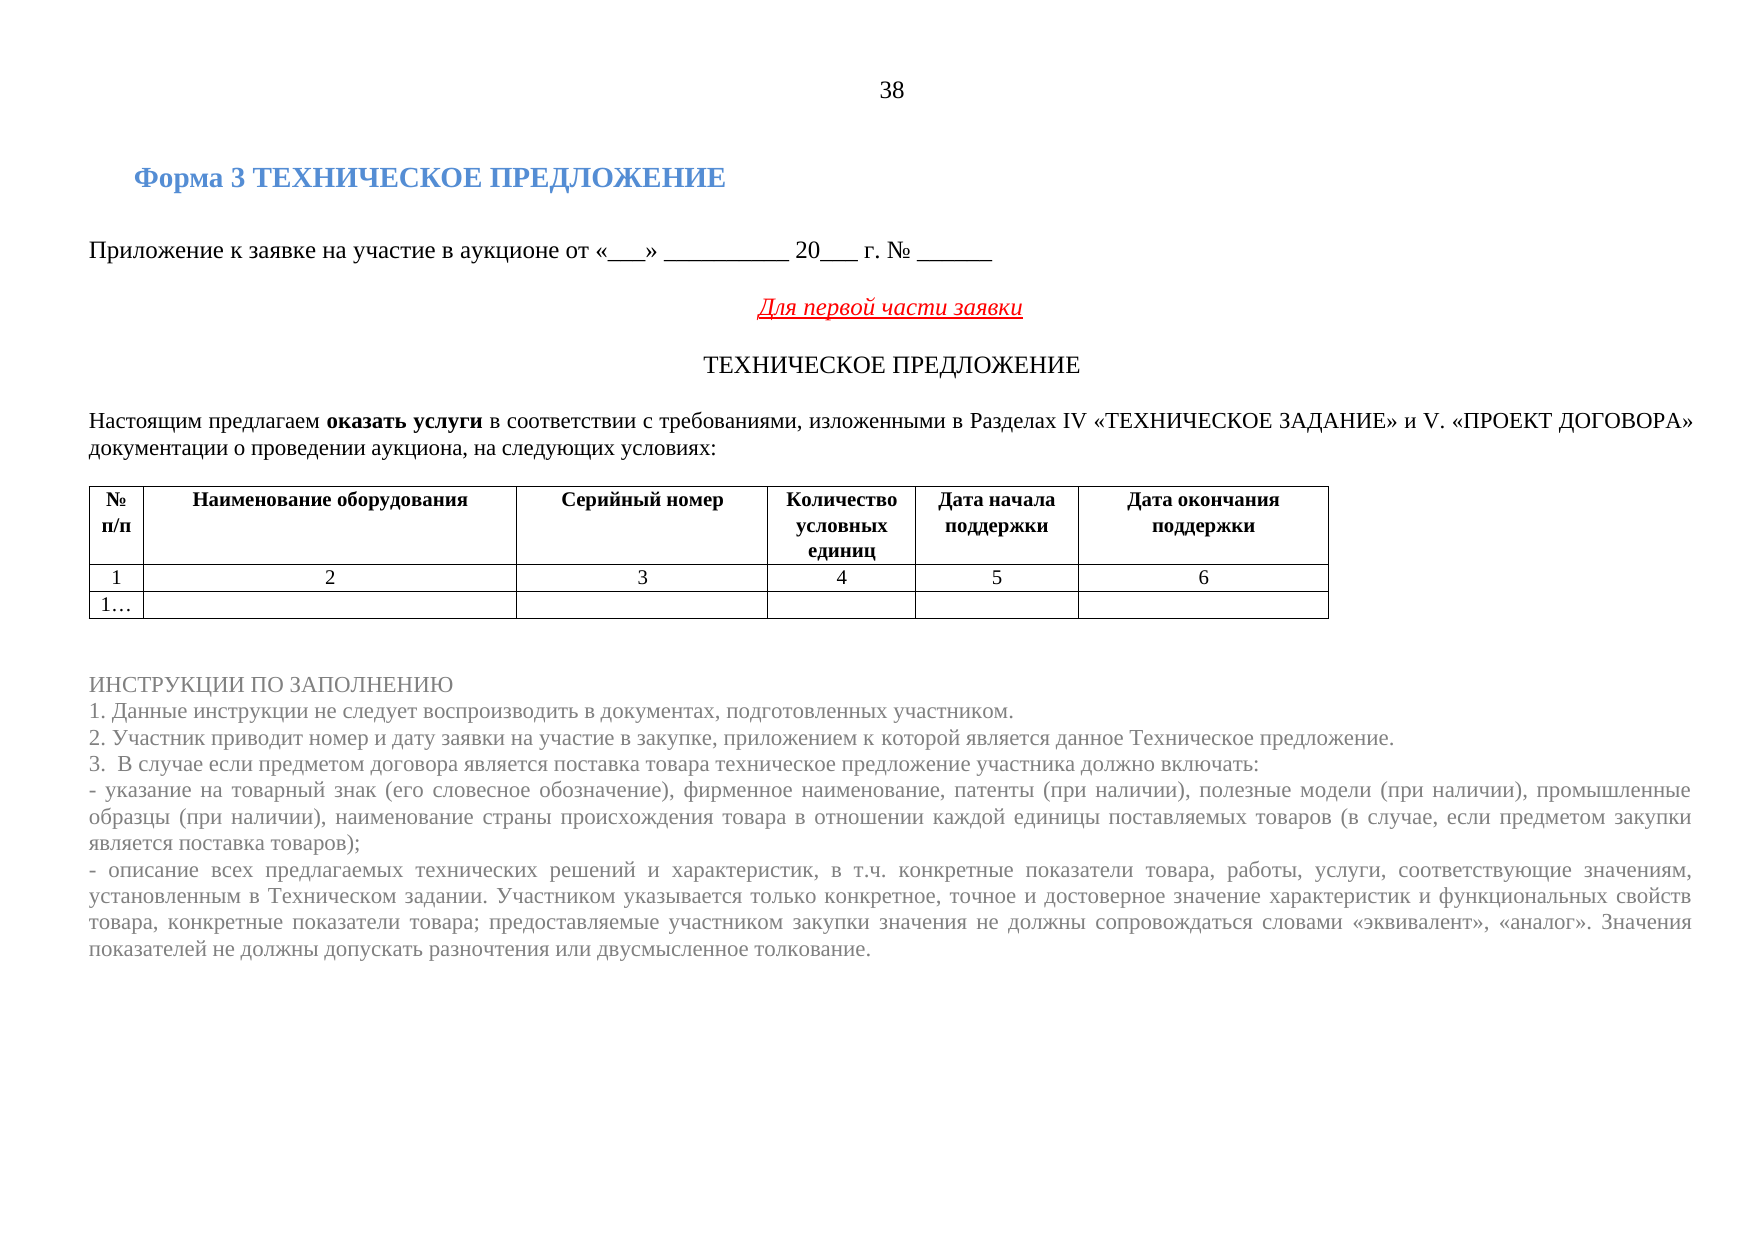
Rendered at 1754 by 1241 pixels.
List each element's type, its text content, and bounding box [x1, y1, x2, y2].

table_cell 5 [916, 565, 1078, 591]
table_cell 6 [1079, 565, 1328, 591]
table_header № п/п [90, 487, 143, 564]
table_header Дата начала поддержки [916, 487, 1078, 564]
text - описание всех предлагаемых технических решений и характеристик, в т.ч. конкретные показатели товара, работы, услуги, соответствующие значениям, установленным в Техническом задании. Участником указывается только конкретное, точное и достоверное значение характеристик и функциональных свойств товара, конкретные показатели товара; предоставляемые участником закупки значения не должны сопровождаться словами «эквивалент», «аналог». Значения показателей не должны допускать разночтения или двусмысленное толкование. [89, 856, 1695, 961]
table_cell 1 [90, 565, 143, 591]
table_cell 4 [768, 565, 915, 591]
table_header Серийный номер [517, 487, 767, 564]
text 1. Данные инструкции не следует воспроизводить в документах, подготовленных участником. [89, 697, 1695, 724]
table_cell [517, 592, 767, 617]
text 3. В случае если предметом договора является поставка товара техническое предложение участника должно включать: [89, 750, 1695, 777]
table_cell [916, 592, 1078, 617]
text ТЕХНИЧЕСКОЕ ПРЕДЛОЖЕНИЕ [89, 350, 1695, 378]
table_cell 1… [90, 592, 143, 617]
table_header Наименование оборудования [144, 487, 516, 564]
table_header Дата окончания поддержки [1079, 487, 1328, 564]
text Приложение к заявке на участие в аукционе от «___» __________ 20___ г. № ______ [89, 235, 1695, 263]
subtitle Форма 3 ТЕХНИЧЕСКОЕ ПРЕДЛОЖЕНИЕ [134, 160, 1695, 193]
table_cell 2 [144, 565, 516, 591]
text 2. Участник приводит номер и дату заявки на участие в закупке, приложением к которой является данное Техническое предложение. [89, 724, 1695, 750]
table_cell [144, 592, 516, 617]
table_cell [1079, 592, 1328, 617]
table_header Количество условных единиц [768, 487, 915, 564]
text ИНСТРУКЦИИ ПО ЗАПОЛНЕНИЮ [89, 671, 1695, 697]
table_cell [768, 592, 915, 617]
text Настоящим предлагаем оказать услуги в соответствии с требованиями, изложенными в Разделах IV «ТЕХНИЧЕСКОЕ ЗАДАНИЕ» и V. «ПРОЕКТ ДОГОВОРА» документации о проведении аукциона, на следующих условиях: [89, 407, 1695, 460]
text - указание на товарный знак (его словесное обозначение), фирменное наименование, патенты (при наличии), полезные модели (при наличии), промышленные образцы (при наличии), наименование страны происхождения товара в отношении каждой единицы поставляемых товаров (в случае, если предметом закупки является поставка товаров); [89, 777, 1695, 856]
table_cell 3 [517, 565, 767, 591]
text Для первой части заявки [89, 292, 1695, 321]
